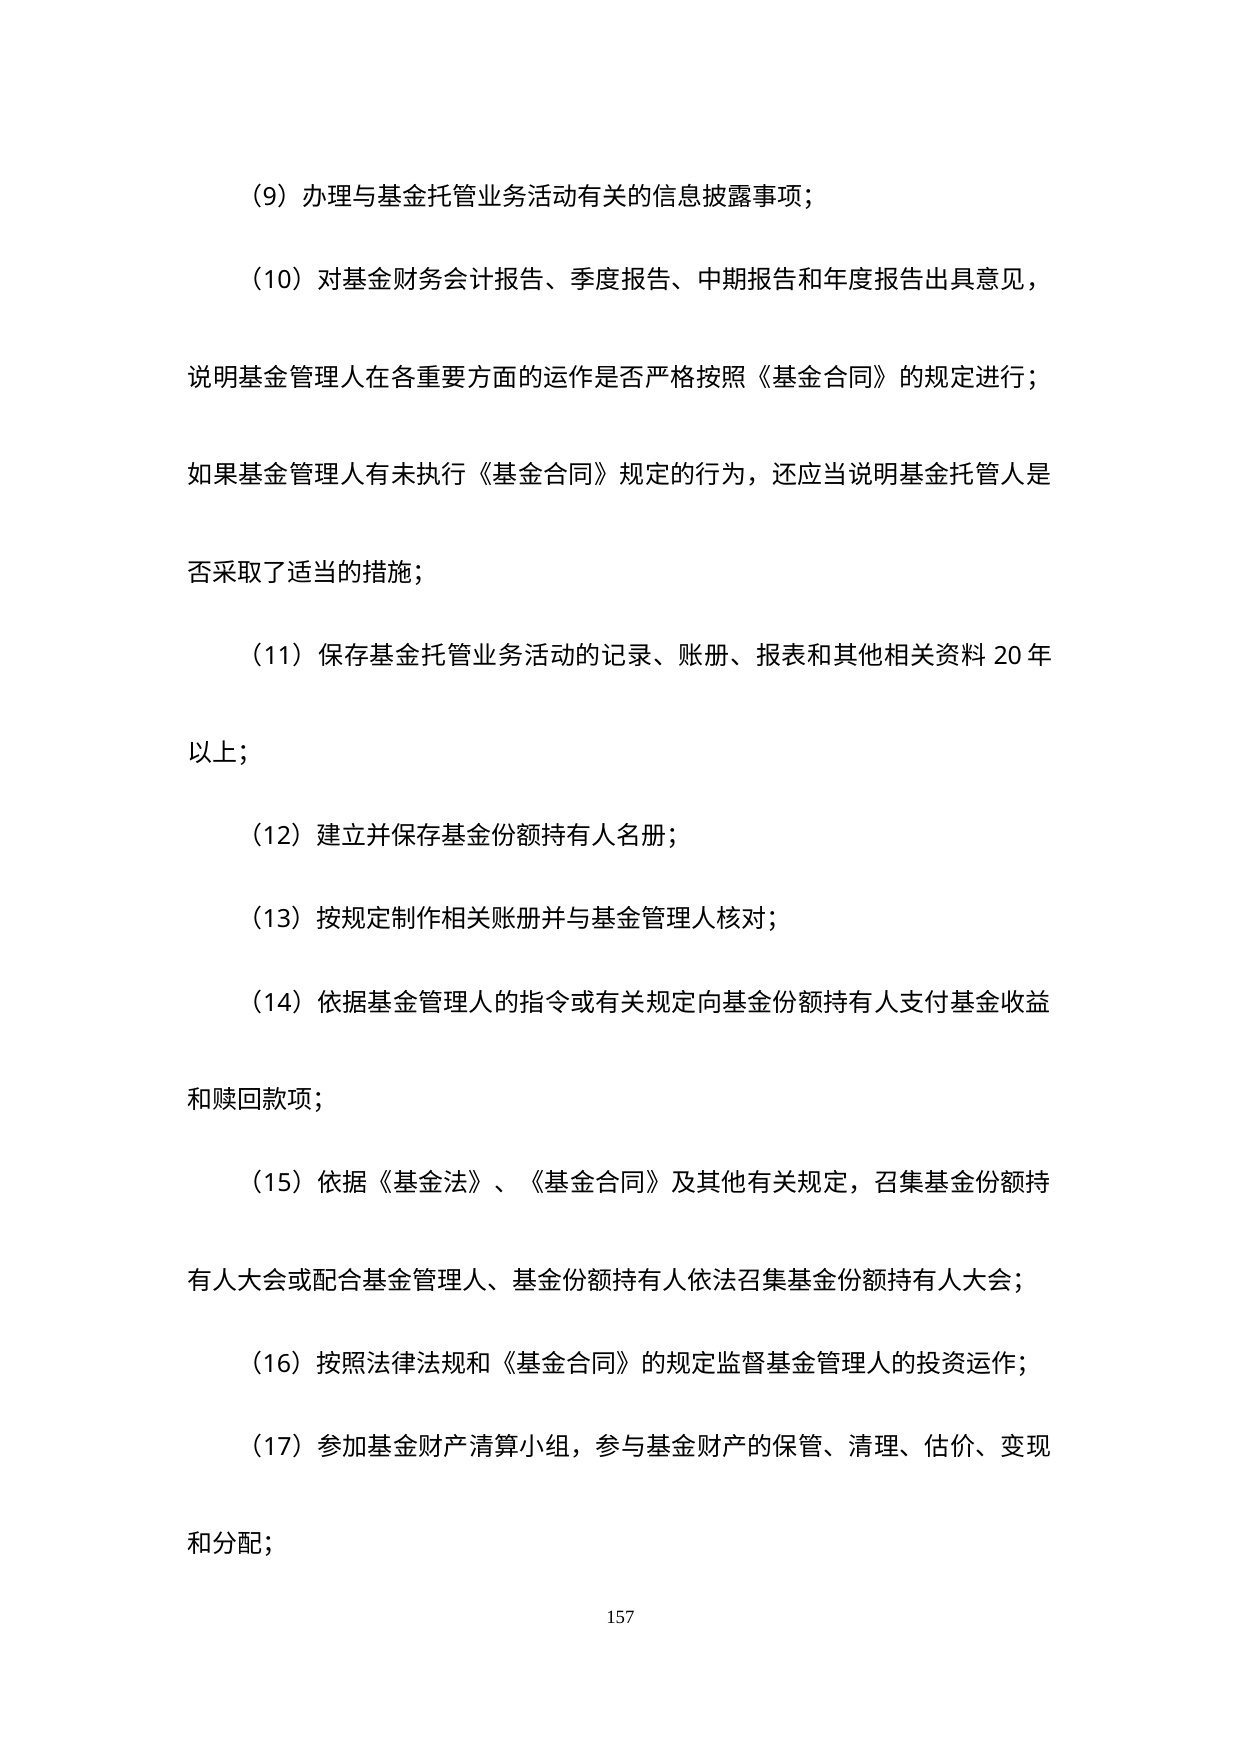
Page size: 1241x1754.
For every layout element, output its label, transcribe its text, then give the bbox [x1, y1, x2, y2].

text （10）对基金财务会计报告、季度报告、中期报告和年度报告出具意见，说明基金管理人在各重要方面的运作是否严格按照《基金合同》的规定进行；如果基金管理人有未执行《基金合同》规定的行为，还应当说明基金托管人是否采取了适当的措施； [187, 245, 1053, 603]
text （12）建立并保存基金份额持有人名册； [187, 801, 1053, 866]
text （15）依据《基金法》、《基金合同》及其他有关规定，召集基金份额持有人大会或配合基金管理人、基金份额持有人依法召集基金份额持有人大会； [187, 1148, 1053, 1311]
text （14）依据基金管理人的指令或有关规定向基金份额持有人支付基金收益和赎回款项； [187, 968, 1053, 1130]
text （11）保存基金托管业务活动的记录、账册、报表和其他相关资料20年以上； [187, 621, 1053, 783]
text （9）办理与基金托管业务活动有关的信息披露事项； [187, 162, 1053, 227]
text （17）参加基金财产清算小组，参与基金财产的保管、清理、估价、变现和分配； [187, 1412, 1053, 1574]
text （16）按照法律法规和《基金合同》的规定监督基金管理人的投资运作； [187, 1329, 1053, 1394]
text （13）按规定制作相关账册并与基金管理人核对； [187, 884, 1053, 949]
